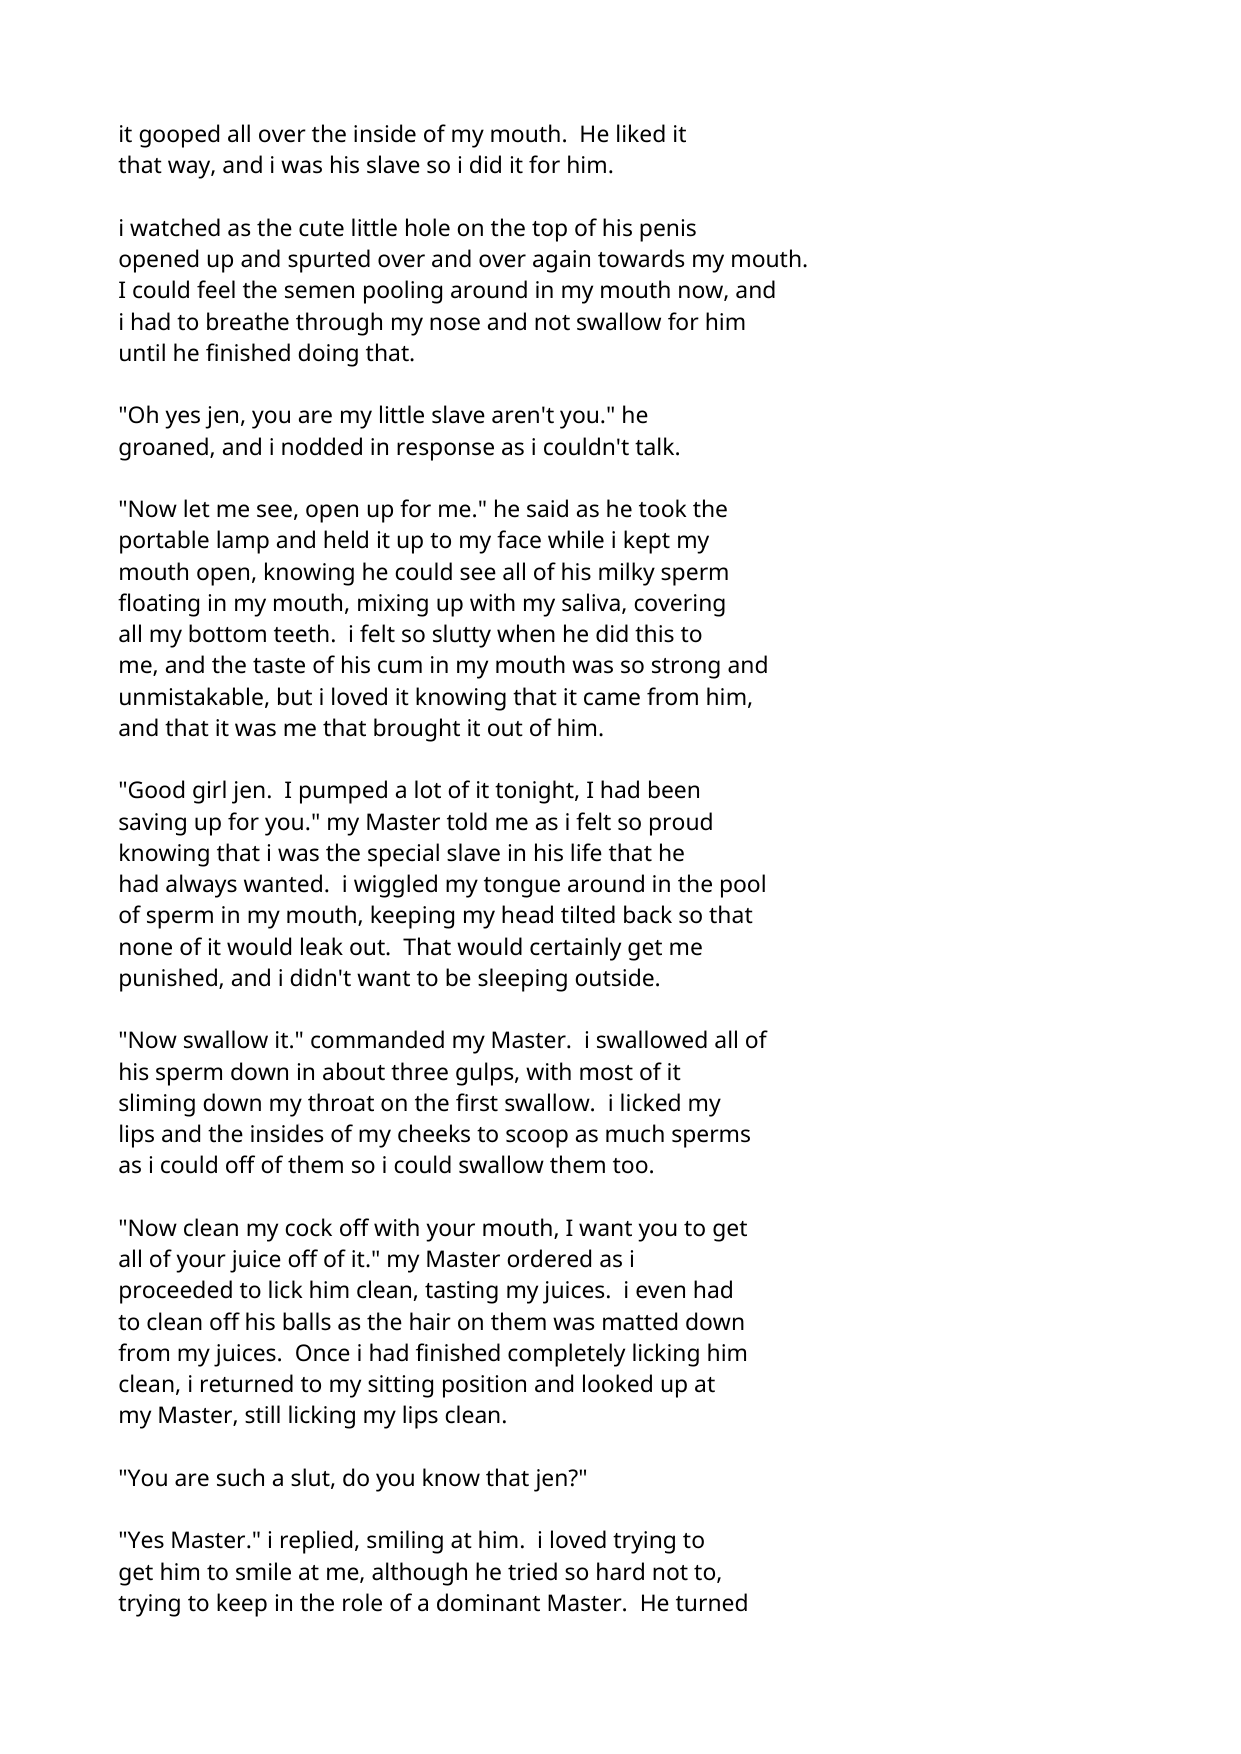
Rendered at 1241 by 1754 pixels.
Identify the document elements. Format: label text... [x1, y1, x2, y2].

text groaned, and i nodded in response as i couldn't talk. [118, 431, 1122, 462]
text i watched as the cute little hole on the top of his penis [118, 212, 1122, 243]
text proceeded to lick him clean, tasting my juices. i even had [118, 1274, 1122, 1306]
text "Yes Master." i replied, smiling at him. i loved trying to [118, 1524, 1122, 1556]
text my Master, still licking my lips clean. [118, 1399, 1122, 1431]
text "You are such a slut, do you know that jen?" [118, 1462, 1122, 1493]
text floating in my mouth, mixing up with my saliva, covering [118, 587, 1122, 618]
text sliming down my throat on the first swallow. i licked my [118, 1087, 1122, 1118]
text opened up and spurted over and over again towards my mouth. [118, 243, 1122, 274]
text it gooped all over the inside of my mouth. He liked it [118, 118, 1122, 149]
text from my juices. Once i had finished completely licking him [118, 1337, 1122, 1368]
text trying to keep in the role of a dominant Master. He turned [118, 1587, 1122, 1618]
text get him to smile at me, although he tried so hard not to, [118, 1556, 1122, 1587]
text and that it was me that brought it out of him. [118, 712, 1122, 743]
text had always wanted. i wiggled my tongue around in the pool [118, 868, 1122, 899]
text as i could off of them so i could swallow them too. [118, 1149, 1122, 1181]
text me, and the taste of his cum in my mouth was so strong and [118, 649, 1122, 681]
text lips and the insides of my cheeks to scoop as much sperms [118, 1118, 1122, 1149]
text that way, and i was his slave so i did it for him. [118, 149, 1122, 181]
text unmistakable, but i loved it knowing that it came from him, [118, 681, 1122, 712]
text until he finished doing that. [118, 337, 1122, 368]
text all of your juice off of it." my Master ordered as i [118, 1243, 1122, 1274]
text mouth open, knowing he could see all of his milky sperm [118, 556, 1122, 587]
text "Now clean my cock off with your mouth, I want you to get [118, 1212, 1122, 1243]
text clean, i returned to my sitting position and looked up at [118, 1368, 1122, 1399]
text to clean off his balls as the hair on them was matted down [118, 1306, 1122, 1337]
text i had to breathe through my nose and not swallow for him [118, 306, 1122, 337]
text saving up for you." my Master told me as i felt so proud [118, 806, 1122, 837]
text "Good girl jen. I pumped a lot of it tonight, I had been [118, 774, 1122, 806]
text his sperm down in about three gulps, with most of it [118, 1056, 1122, 1087]
text of sperm in my mouth, keeping my head tilted back so that [118, 899, 1122, 931]
text "Now swallow it." commanded my Master. i swallowed all of [118, 1024, 1122, 1056]
text "Oh yes jen, you are my little slave aren't you." he [118, 399, 1122, 431]
text "Now let me see, open up for me." he said as he took the [118, 493, 1122, 524]
text punished, and i didn't want to be sleeping outside. [118, 962, 1122, 993]
text none of it would leak out. That would certainly get me [118, 931, 1122, 962]
text all my bottom teeth. i felt so slutty when he did this to [118, 618, 1122, 649]
text I could feel the semen pooling around in my mouth now, and [118, 274, 1122, 306]
text knowing that i was the special slave in his life that he [118, 837, 1122, 868]
text portable lamp and held it up to my face while i kept my [118, 524, 1122, 556]
